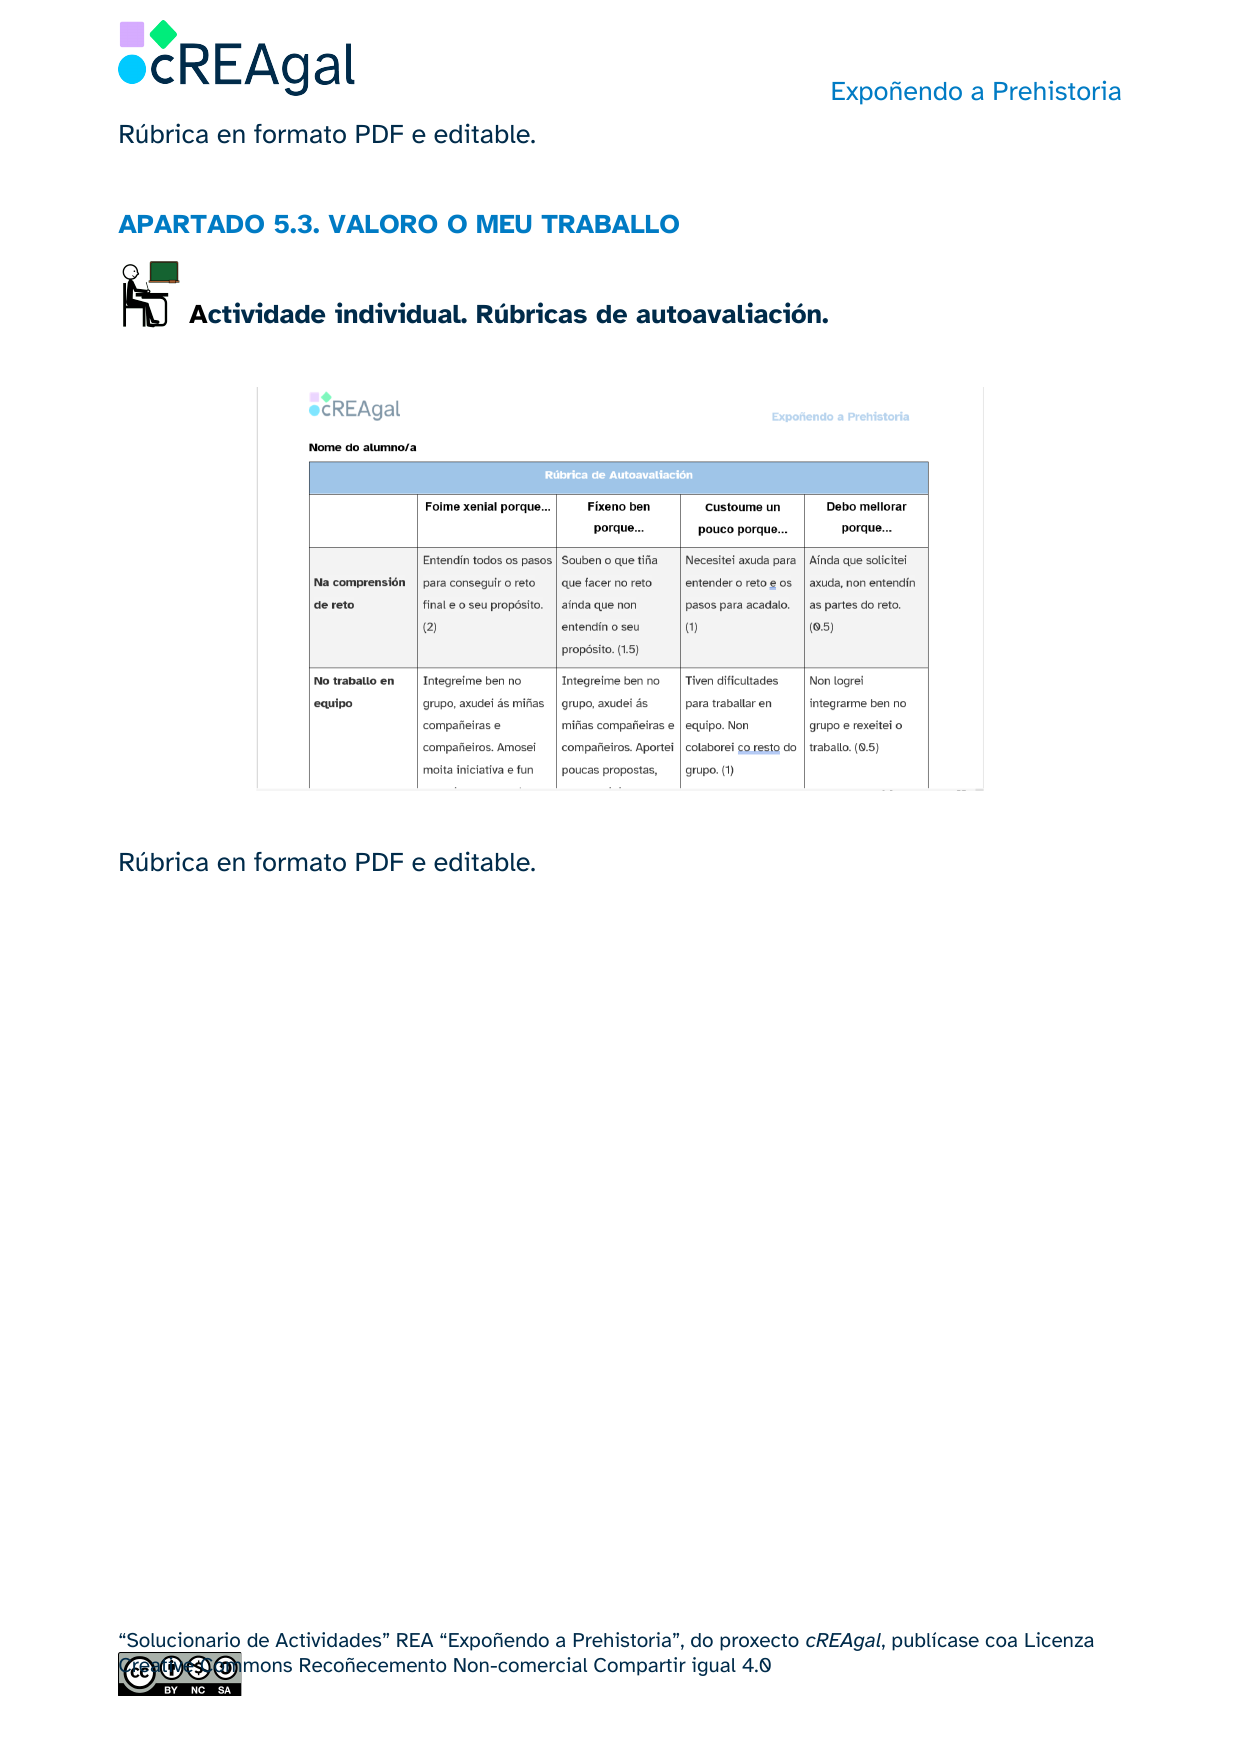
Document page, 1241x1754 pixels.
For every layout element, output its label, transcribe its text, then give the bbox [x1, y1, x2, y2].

text Rúbrica en formato PDF e editable. [118, 118, 1122, 191]
picture [118, 258, 189, 330]
picture [118, 1652, 242, 1696]
picture [118, 20, 355, 96]
text Rúbrica en formato PDF e editable. [118, 846, 1122, 919]
text APARTADO 5.3. VALORO O MEU TRABALLO [118, 208, 1122, 281]
text Actividade individual. Rúbricas de autoavaliación. [118, 298, 1122, 371]
picture [256, 387, 984, 791]
